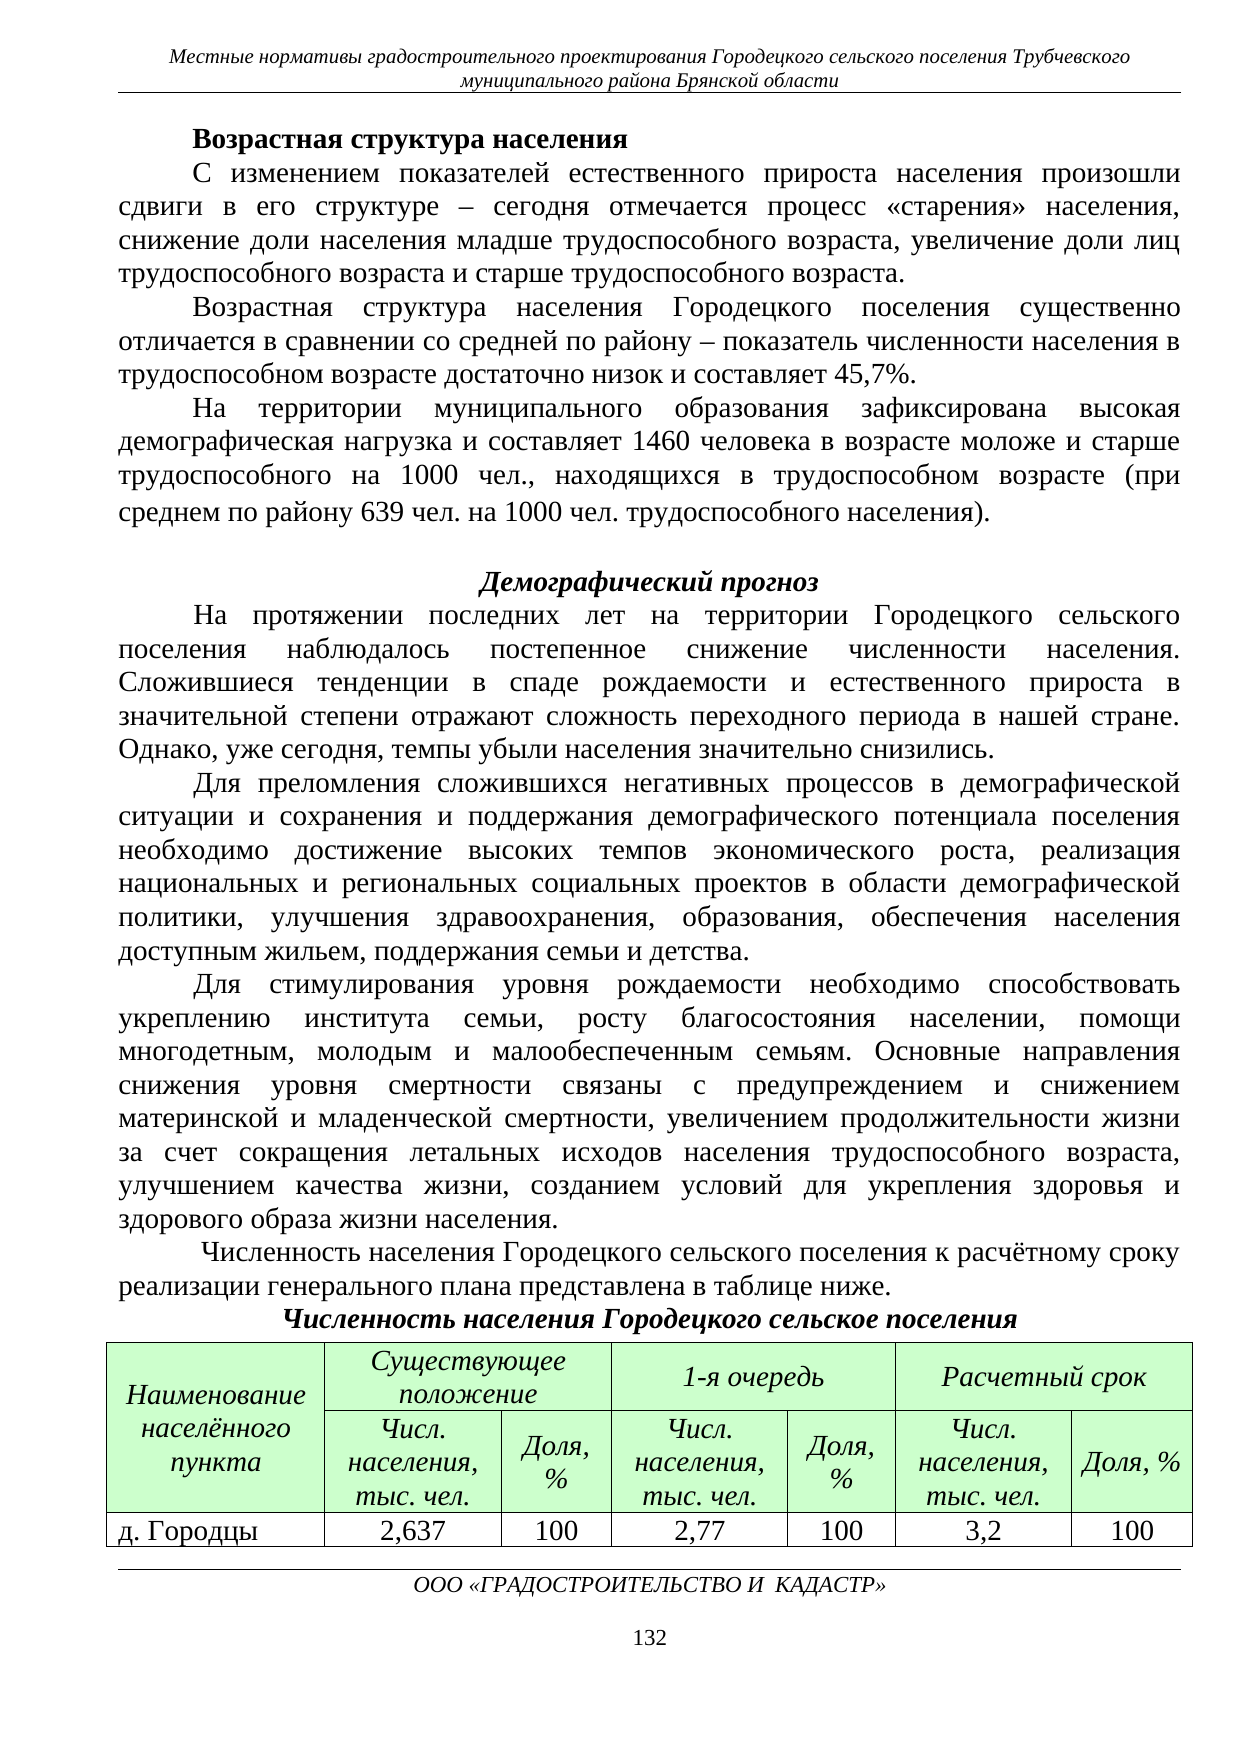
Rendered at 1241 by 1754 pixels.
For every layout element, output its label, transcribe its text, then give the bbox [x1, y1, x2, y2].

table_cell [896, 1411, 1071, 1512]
text Для преломления сложившихся негативных процессов в демографической ситуации и сохранения и поддержания демографического потенциала поселения необходимо достижение высоких темпов экономического роста, реализация национальных и региональных социальных проектов в области демографической политики, улучшения здравоохранения, образования, обеспечения населения доступным жильем, поддержания семьи и детства. [118, 765, 1181, 966]
text Возрастная структура населения [118, 121, 1181, 155]
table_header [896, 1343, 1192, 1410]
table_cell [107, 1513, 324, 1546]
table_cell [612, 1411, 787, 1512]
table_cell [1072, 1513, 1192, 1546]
text Для стимулирования уровня рождаемости необходимо способствовать укреплению института семьи, росту благосостояния населении, помощи многодетным, молодым и малообеспеченным семьям. Основные направления снижения уровня смертности связаны с предупреждением и снижением материнской и младенческой смертности, увеличением продолжительности жизни за счет сокращения летальных исходов населения трудоспособного возраста, улучшением качества жизни, созданием условий для укрепления здоровья и здорового образа жизни населения. [118, 966, 1181, 1234]
text Численность населения Городецкого сельского поселения к расчётному сроку реализации генерального плана представлена в таблице ниже. [118, 1234, 1181, 1302]
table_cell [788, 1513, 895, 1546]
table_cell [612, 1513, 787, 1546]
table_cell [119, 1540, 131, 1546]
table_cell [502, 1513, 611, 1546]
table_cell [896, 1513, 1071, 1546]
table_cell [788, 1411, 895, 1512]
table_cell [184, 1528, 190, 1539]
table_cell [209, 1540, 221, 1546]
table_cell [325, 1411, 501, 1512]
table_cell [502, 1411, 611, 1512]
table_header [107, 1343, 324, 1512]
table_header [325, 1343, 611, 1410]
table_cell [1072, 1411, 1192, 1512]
text Возрастная структура населения Городецкого поселения существенно отличается в сравнении со средней по району – показатель численности населения в трудоспособном возрасте достаточно низок и составляет 45,7%. [118, 289, 1181, 390]
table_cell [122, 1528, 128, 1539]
text С изменением показателей естественного прироста населения произошли сдвиги в его структуре – сегодня отмечается процесс «старения» населения, снижение доли населения младше трудоспособного возраста, увеличение доли лиц трудоспособного возраста и старше трудоспособного возраста. [118, 155, 1181, 289]
text На протяжении последних лет на территории Городецкого сельского поселения наблюдалось постепенное снижение численности населения. Сложившиеся тенденции в спаде рождаемости и естественного прироста в значительной степени отражают сложность переходного периода в нашей стране. Однако, уже сегодня, темпы убыли населения значительно снизились. [118, 597, 1181, 765]
text Численность населения Городецкого сельское поселения [118, 1302, 1181, 1335]
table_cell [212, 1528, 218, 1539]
text Демографический прогноз [118, 564, 1181, 597]
text На территории муниципального образования зафиксирована высокая демографическая нагрузка и составляет 1460 человека в возрасте моложе и старше трудоспособного на 1000 чел., находящихся в трудоспособном возрасте (при среднем по району 639 чел. на 1000 чел. трудоспособного населения). [118, 390, 1181, 530]
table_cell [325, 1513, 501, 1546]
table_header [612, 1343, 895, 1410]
